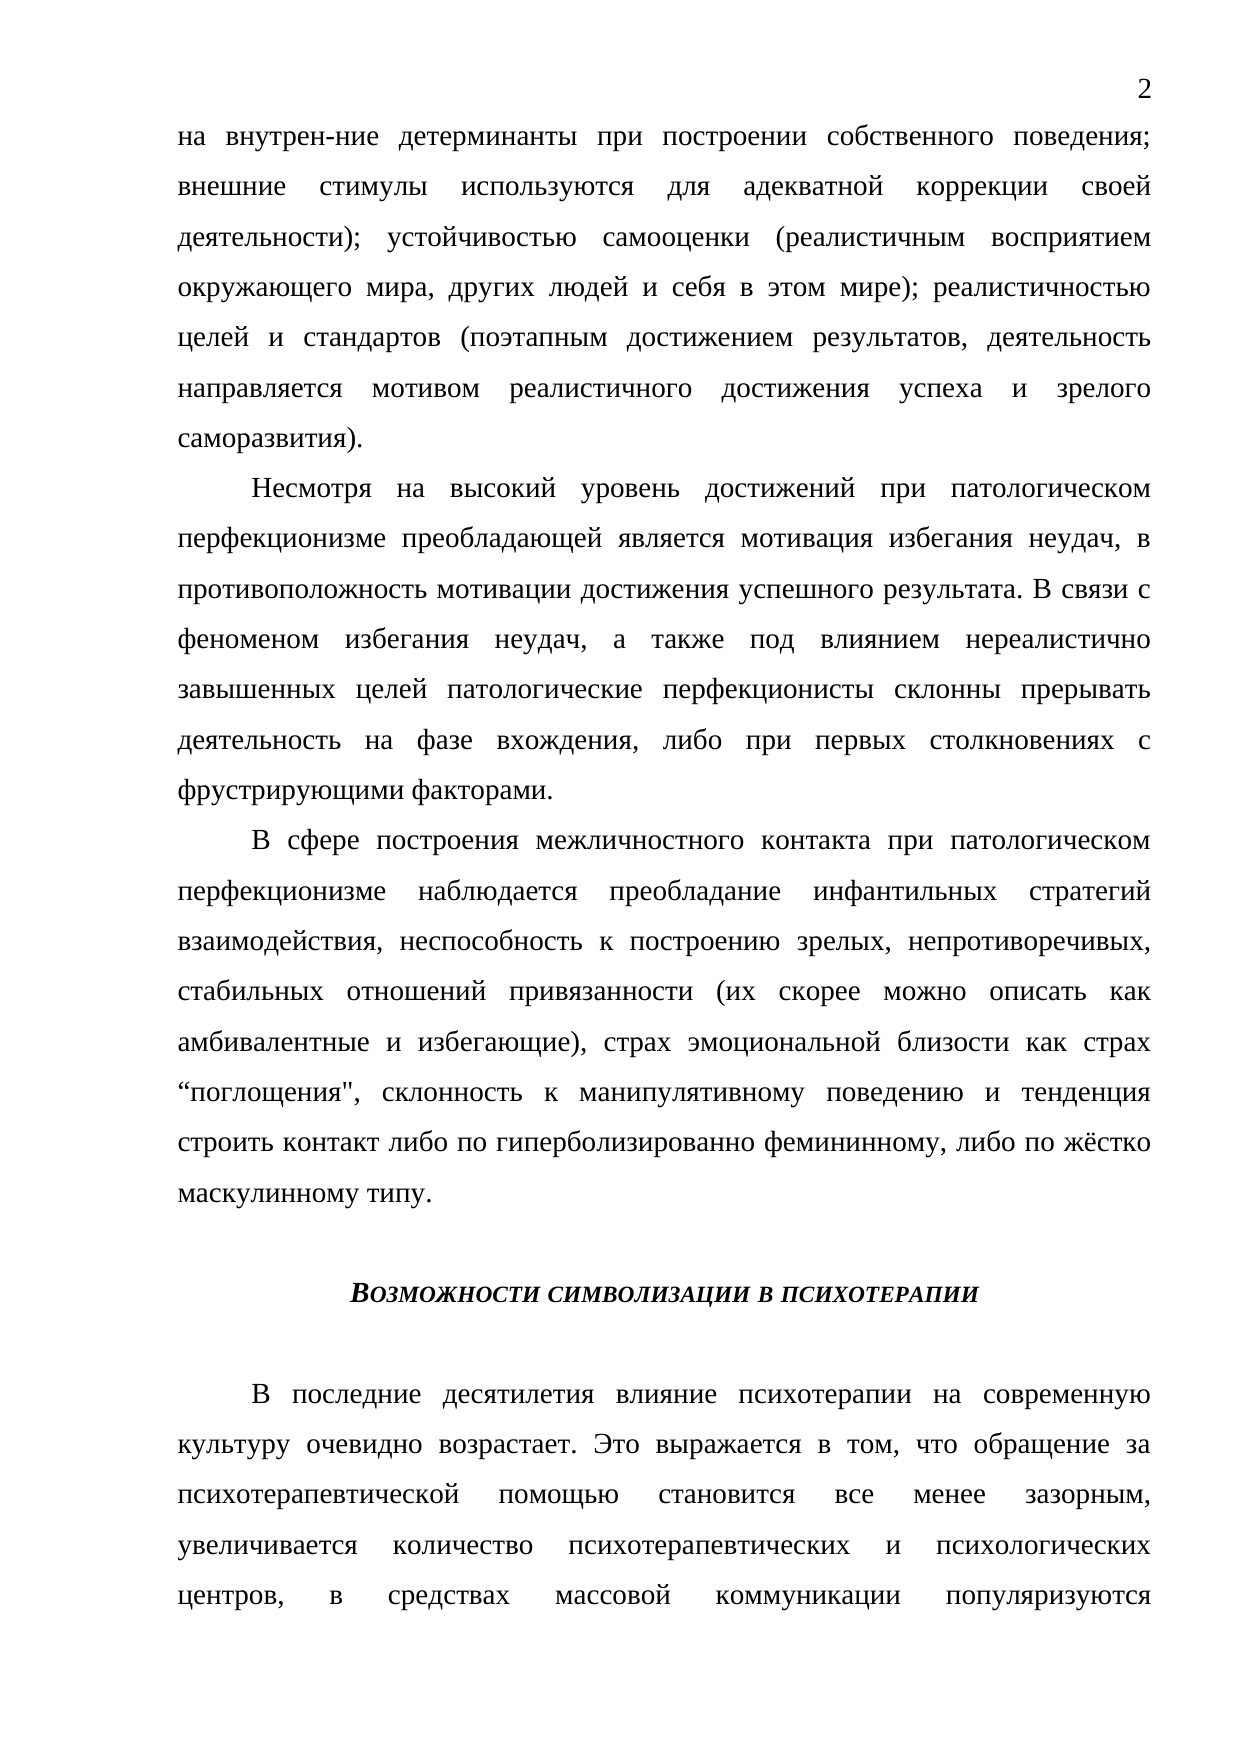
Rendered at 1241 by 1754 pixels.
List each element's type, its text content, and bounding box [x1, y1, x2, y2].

text В сфере построения межличностного контакта при патологическом перфекционизме наблюдается преобладание инфантильных стратегий взаимодействия, неспособность к построению зрелых, непротиворечивых, стабильных отношений привязанности (их скорее можно описать как амбивалентные и избегающие), страх эмоциональной близости как страх “поглощения", склонность к манипулятивному поведению и тенденция строить контакт либо по гиперболизированно фемининному, либо по жёстко маскулинному типу. [177, 822, 1152, 1208]
text Несмотря на высокий уровень достижений при патологическом перфекционизме преобладающей является мотивация избегания неудач, в противоположность мотивации достижения успешного результата. В связи с феноменом избегания неудач, а также под влиянием нереалистично завышенных целей патологические перфекционисты склонны прерывать деятельность на фазе вхождения, либо при первых столкновениях с фрустрирующими факторами. [177, 470, 1152, 806]
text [177, 118, 1152, 453]
subtitle Возможности символизации в психотерапии [177, 1275, 1152, 1309]
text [177, 1376, 1152, 1611]
